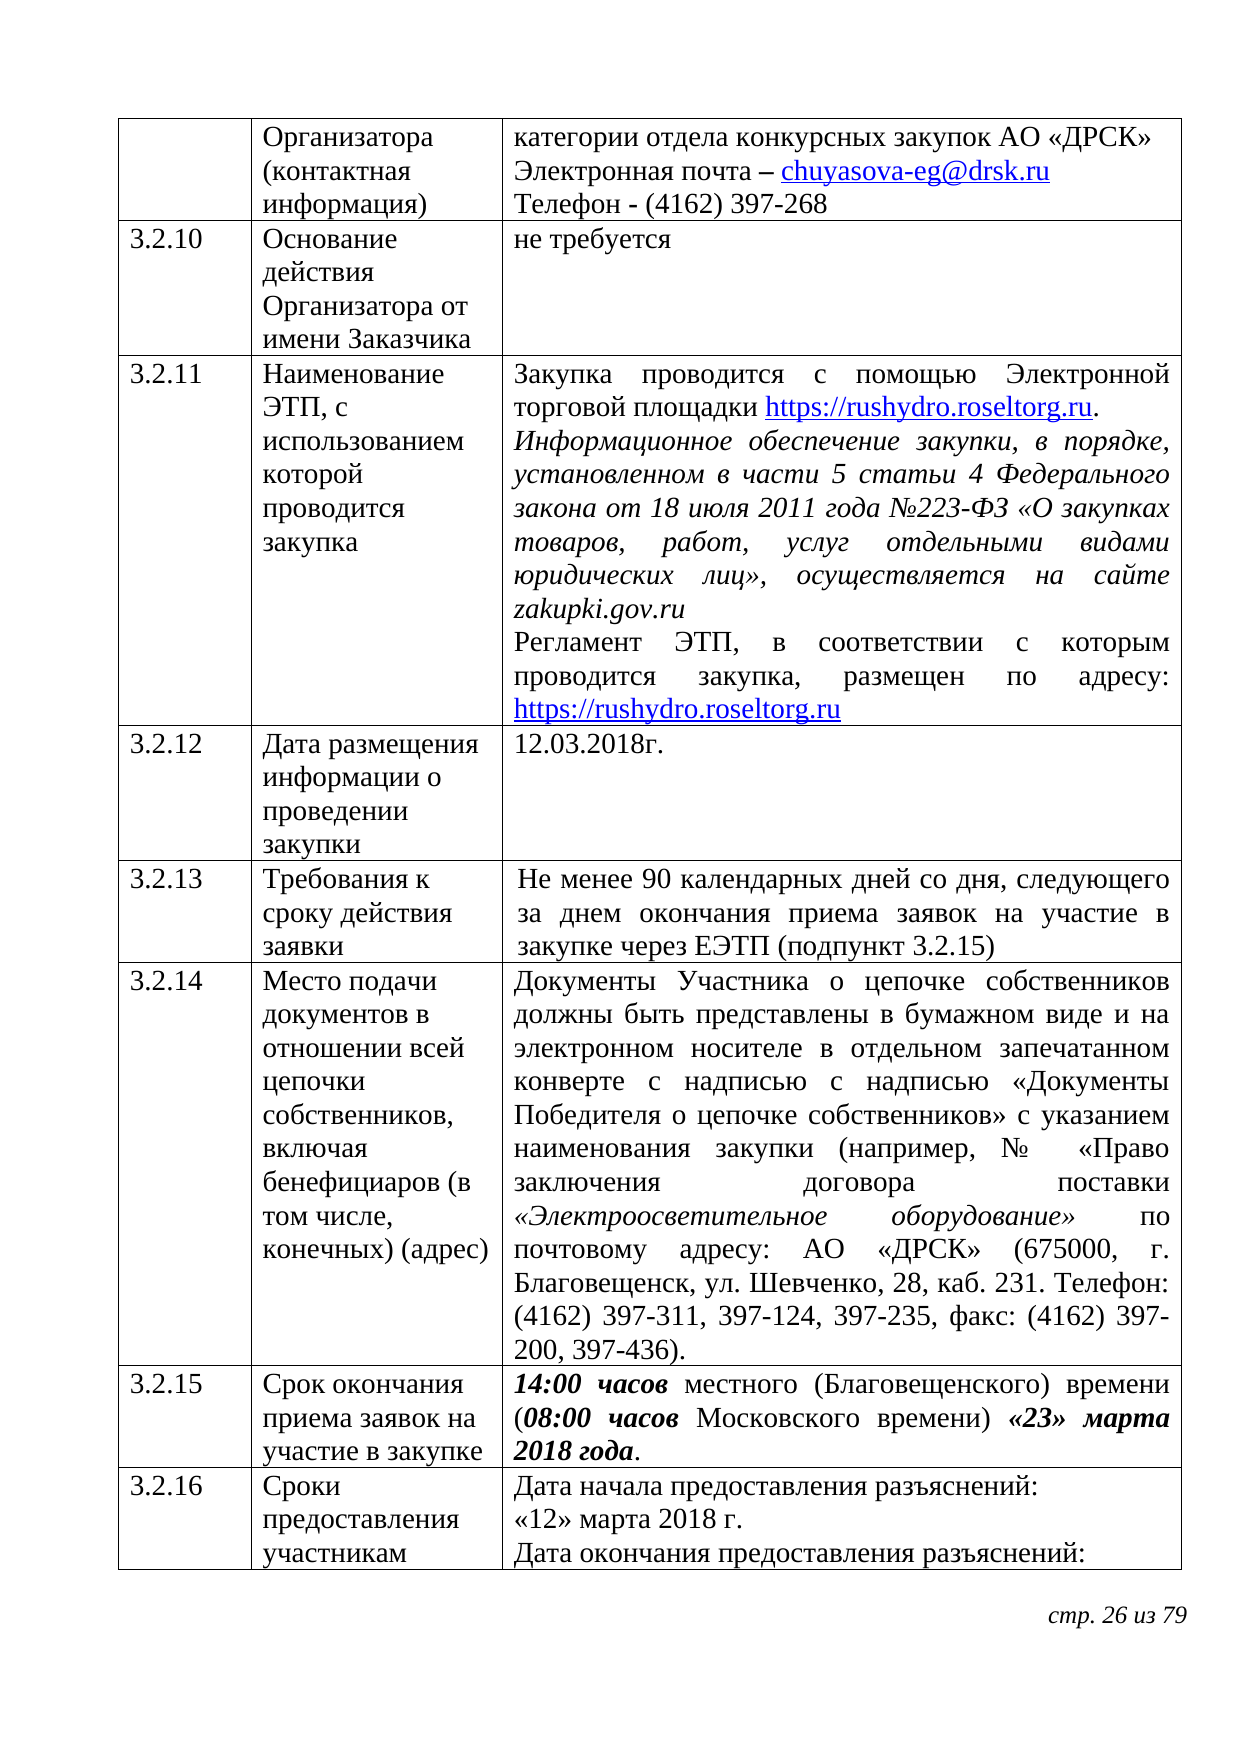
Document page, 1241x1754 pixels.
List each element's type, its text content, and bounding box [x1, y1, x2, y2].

table_cell [119, 726, 251, 860]
table_cell Срок окончания приема заявок на участие в закупке [252, 1366, 502, 1467]
table_cell [119, 963, 251, 1365]
table_cell [119, 861, 251, 962]
table_cell [119, 1366, 251, 1467]
table_cell не требуется [503, 221, 1181, 355]
table_cell [119, 119, 251, 220]
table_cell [252, 119, 502, 220]
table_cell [503, 119, 1181, 220]
table_cell Требования к сроку действия заявки [252, 861, 502, 962]
table_cell [119, 1468, 251, 1569]
table_cell Закупка проводится с помощью Электронной торговой площадки https://rushydro.roseltorg.ru. Информационное обеспечение закупки, в порядке, установленном в части 5 статьи 4 Федерального закона от 18 июля 2011 года №223-ФЗ «О закупках товаров, работ, услуг отдельными видами юридических лиц», осуществляется на сайте zakupki.gov.ru Регламент ЭТП, в соответствии с которым проводится закупка, размещен по адресу: https://rushydro.roseltorg.ru [503, 356, 1181, 725]
table_cell Место подачи документов в отношении всей цепочки собственников, включая бенефициаров (в том числе, конечных) (адрес) [252, 963, 502, 1365]
table_cell [119, 221, 251, 355]
table_cell 12.03.2018г. [503, 726, 1181, 860]
table_cell [119, 356, 251, 725]
table_cell Наименование ЭТП, с использованием которой проводится закупка [252, 356, 502, 725]
table_cell Не менее 90 календарных дней со дня, следующего за днем окончания приема заявок на участие в закупке через ЕЭТП (подпункт 3.2.15) [503, 861, 1181, 962]
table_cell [252, 1468, 502, 1569]
table_cell Документы Участника о цепочке собственников должны быть представлены в бумажном виде и на электронном носителе в отдельном запечатанном конверте с надписью с надписью «Документы Победителя о цепочке собственников» с указанием наименования закупки (например, № «Право заключения договора поставки «Электроосветительное оборудование» по почтовому адресу: АО «ДРСК» (675000, г. Благовещенск, ул. Шевченко, 28, каб. 231. Телефон: (4162) 397-311, 397-124, 397-235, факс: (4162) 397-200, 397-436). [503, 963, 1181, 1365]
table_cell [503, 1468, 1181, 1569]
table_cell Основание действия Организатора от имени Заказчика [252, 221, 502, 355]
table_cell Дата размещения информации о проведении закупки [252, 726, 502, 860]
table_cell 14:00 часов местного (Благовещенского) времени (08емьсот пятьдесят пять тысяч четырестадвести:00 часов Московского времени) «23» марта 2018 года. [503, 1366, 1181, 1467]
